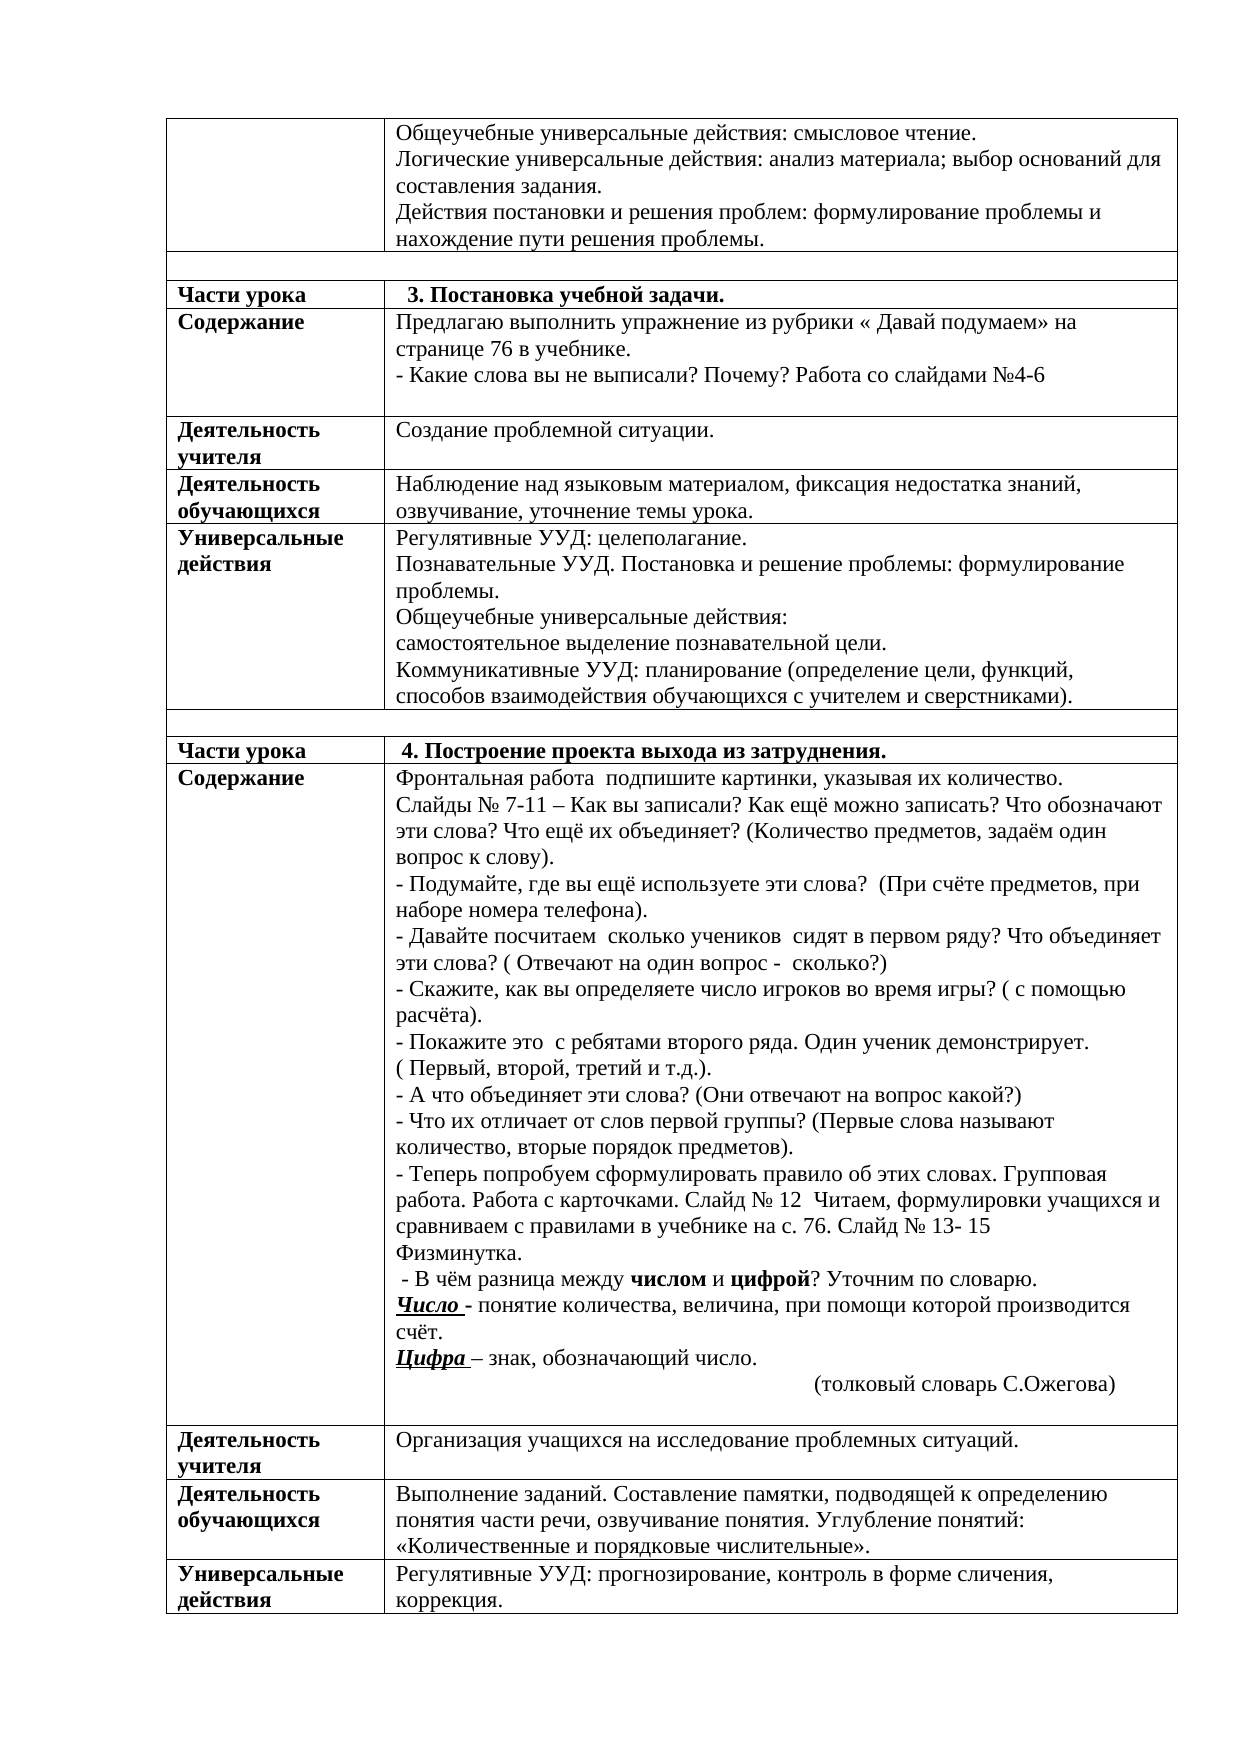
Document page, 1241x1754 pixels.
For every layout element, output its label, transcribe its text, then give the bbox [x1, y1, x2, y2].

table_cell Наблюдение над языковым материалом, фиксация недостатка знаний, озвучивание, уточнение темы урока. [385, 470, 1177, 523]
table_cell Части урока [167, 737, 384, 763]
table_cell Содержание [167, 309, 384, 416]
table_cell Создание проблемной ситуации. [385, 417, 1177, 469]
table_cell Деятельность обучающихся [167, 1480, 384, 1559]
table_cell 4. Построение проекта выхода из затруднения. [385, 737, 1177, 763]
table_cell 3. Постановка учебной задачи. [385, 281, 1177, 307]
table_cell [385, 1560, 1177, 1612]
table_cell Организация учащихся на исследование проблемных ситуаций. [385, 1426, 1177, 1479]
table_cell [167, 252, 1177, 280]
table_cell Предлагаю выполнить упражнение из рубрики « Давай подумаем» на странице 76 в учебнике. - Какие слова вы не выписали? Почему? Работа со слайдами №4-6 [385, 309, 1177, 416]
table_cell Содержание [167, 764, 384, 1425]
table_cell Регулятивные УУД: целеполагание. Познавательные УУД. Постановка и решение проблемы: формулирование проблемы. Общеучебные универсальные действия: самостоятельное выделение познавательной цели. Коммуникативные УУД: планирование (определение цели, функций, способов взаимодействия обучающихся с учителем и сверстниками). [385, 524, 1177, 708]
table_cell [167, 119, 384, 251]
table_cell Выполнение заданий. Составление памятки, подводящей к определению понятия части речи, озвучивание понятия. Углубление понятий: «Количественные и порядковые числительные». [385, 1480, 1177, 1559]
table_cell Деятельность учителя [167, 417, 384, 469]
table_cell Универсальные действия [167, 524, 384, 708]
table_cell Фронтальная работа подпишите картинки, указывая их количество. Слайды № 7-11 – Как вы записали? Как ещё можно записать? Что обозначают эти слова? Что ещё их объединяет? (Количество предметов, задаём один вопрос к слову). - Подумайте, где вы ещё используете эти слова? (При счёте предметов, при наборе номера телефона). - Давайте посчитаем сколько учеников сидят в первом ряду? Что объединяет эти слова? ( Отвечают на один вопрос - сколько?) - Скажите, как вы определяете число игроков во время игры? ( с помощью расчёта). - Покажите это с ребятами второго ряда. Один ученик демонстрирует. ( Первый, второй, третий и т.д.). - А что объединяет эти слова? (Они отвечают на вопрос какой?) - Что их отличает от слов первой группы? (Первые слова называют количество, вторые порядок предметов). - Теперь попробуем сформулировать правило об этих словах. Групповая работа. Работа с карточками. Слайд № 12 Читаем, формулировки учащихся и сравниваем с правилами в учебнике на с. 76. Слайд № 13- 15 Физминутка. - В чём разница между числом и цифрой? Уточним по словарю. Число - понятие количества, величина, при помощи которой производится счёт. Цифра – знак, обозначающий число. (толковый словарь С.Ожегова) [385, 764, 1177, 1425]
table_cell Деятельность обучающихся [167, 470, 384, 523]
table_cell Части урока [167, 281, 384, 307]
table_cell Деятельность учителя [167, 1426, 384, 1479]
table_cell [167, 1560, 384, 1612]
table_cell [385, 119, 1177, 251]
table_cell [167, 710, 1177, 736]
